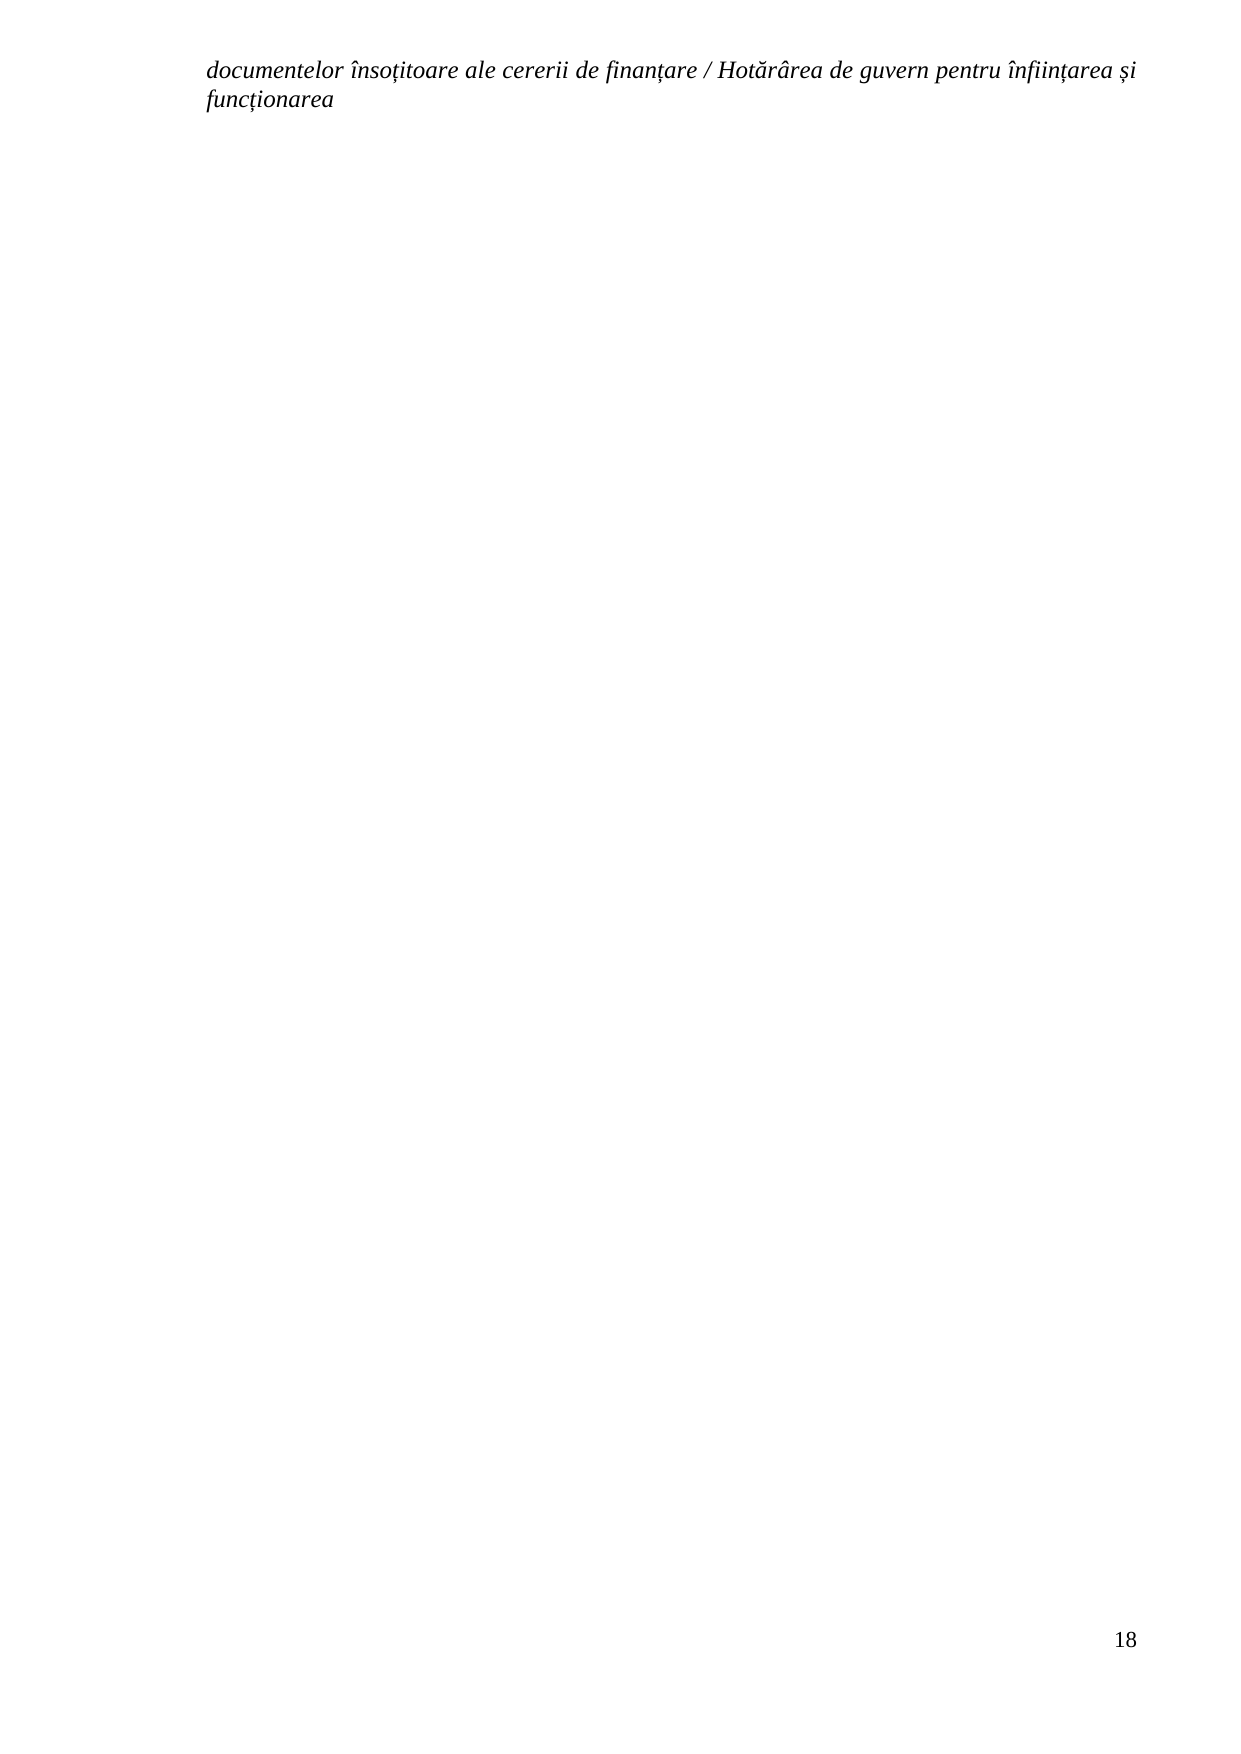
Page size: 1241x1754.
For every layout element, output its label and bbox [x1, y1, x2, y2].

text [169, 56, 1137, 113]
